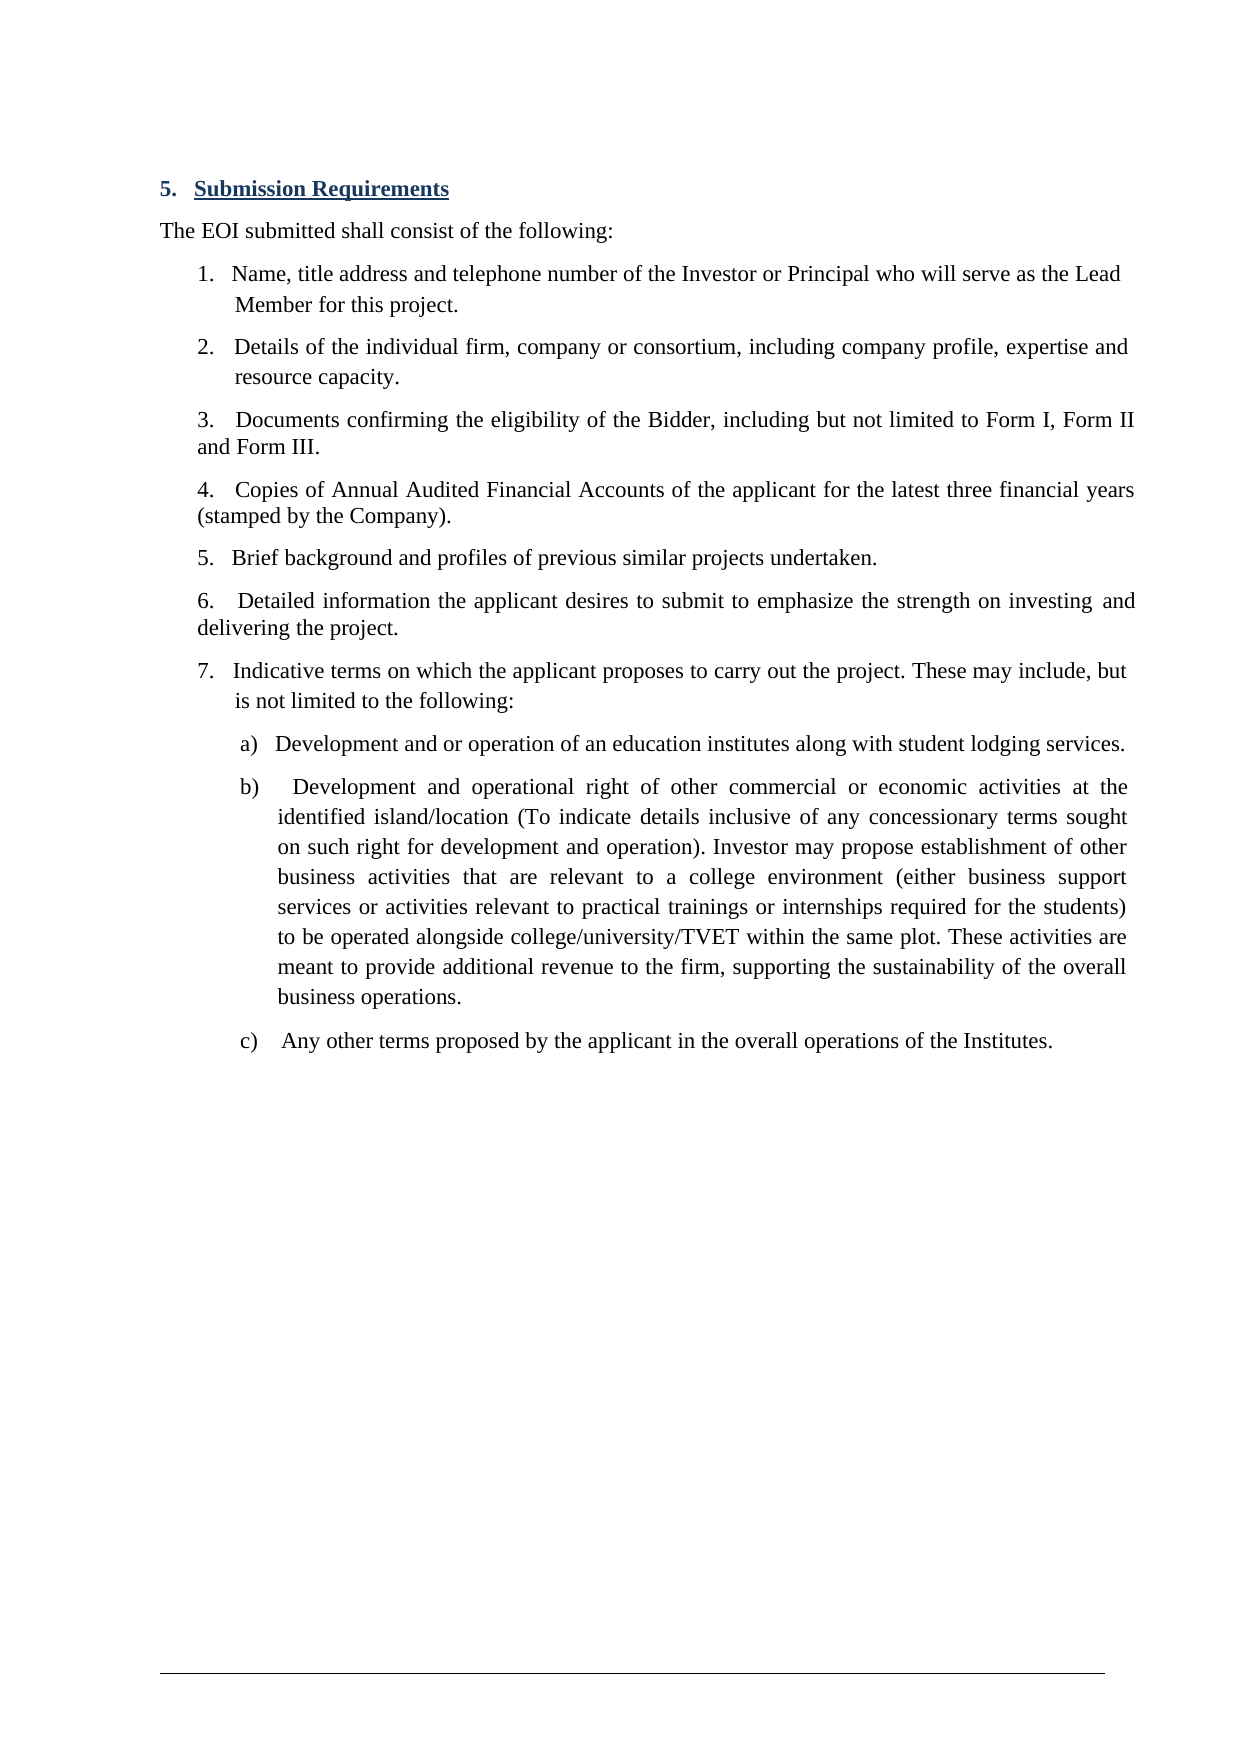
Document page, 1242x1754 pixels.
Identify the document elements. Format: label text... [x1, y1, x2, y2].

text c) Any other terms proposed by the applicant in the overall operations of the Institutes. [240, 1027, 1135, 1053]
text a) Development and or operation of an education institutes along with student lodging services. [240, 730, 1135, 757]
text 5. Submission Requirements [159, 175, 1135, 202]
text The EOI submitted shall consist of the following: [159, 217, 1135, 244]
text 6. Detailed information the applicant desires to submit to emphasize the strength on investing and delivering the project. [197, 587, 1135, 640]
text 5. Brief background and profiles of previous similar projects undertaken. [197, 544, 1135, 571]
text 2. Details of the individual firm, company or consortium, including company profile, expertise and resource capacity. [197, 333, 1128, 389]
text 4. Copies of Annual Audited Financial Accounts of the applicant for the latest three financial years (stamped by the Company). [197, 476, 1135, 529]
text 7. Indicative terms on which the applicant proposes to carry out the project. These may include, but is not limited to the following: [197, 657, 1128, 713]
text Member for this project. [234, 291, 1135, 317]
text 1. Name, title address and telephone number of the Investor or Principal who will serve as the Lead [197, 260, 1135, 287]
text 3. Documents confirming the eligibility of the Bidder, including but not limited to Form I, Form II and Form III. [197, 407, 1135, 459]
text b) Development and operational right of other commercial or economic activities at the identified island/location (To indicate details inclusive of any concessionary terms sought on such right for development and operation). Investor may propose establishment of other business activities that are relevant to a college environment (either business support services or activities relevant to practical trainings or internships required for the students) to be operated alongside college/university/TVET within the same plot. These activities are meant to provide additional revenue to the firm, supporting the sustainability of the overall business operations. [240, 773, 1128, 1010]
